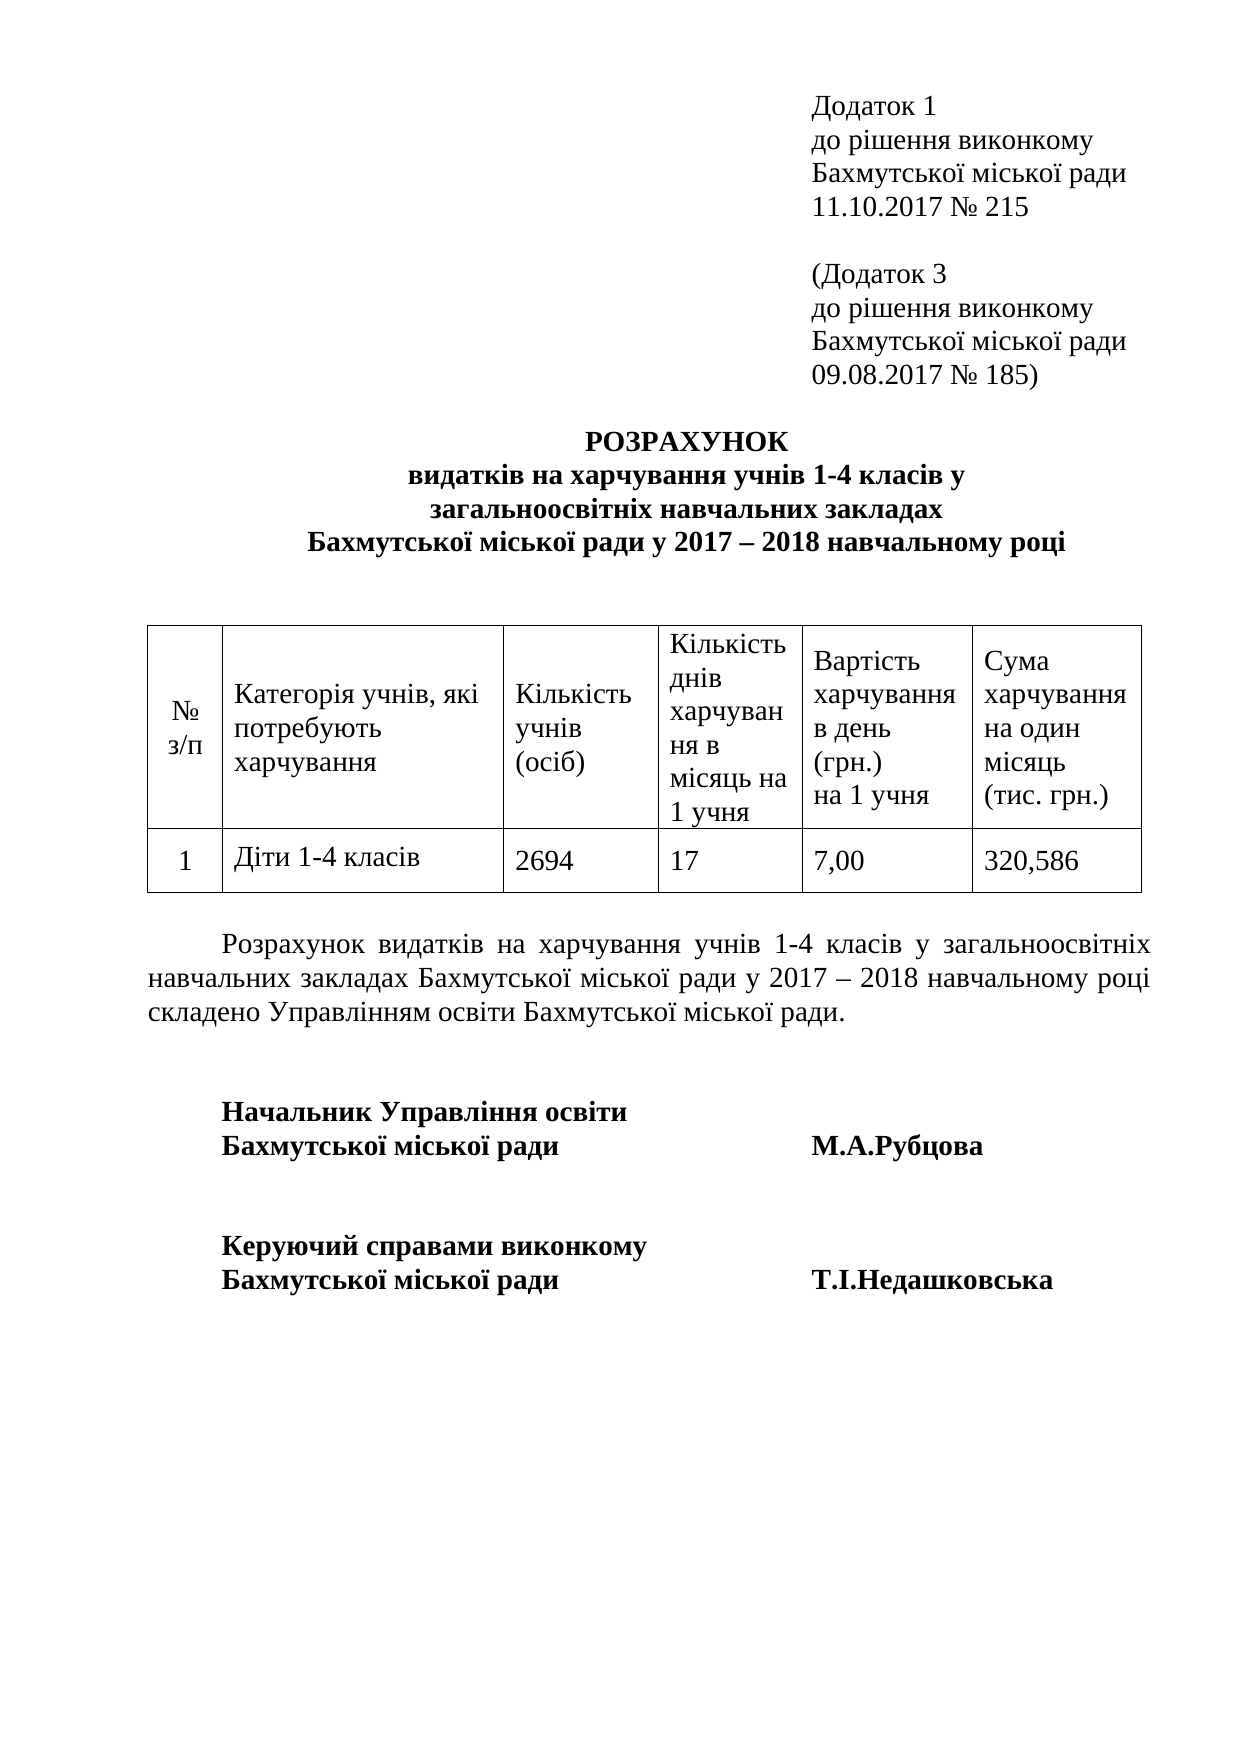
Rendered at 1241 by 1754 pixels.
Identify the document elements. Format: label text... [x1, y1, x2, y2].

text 09.08.2017 № 185) [738, 357, 1152, 390]
table_header Категорія учнів, які потребують харчування [223, 626, 503, 827]
text Керуючий справами виконкому [148, 1228, 1152, 1262]
text Бахмутської міської ради у 2017 – 2018 навчальному році [148, 524, 1152, 558]
text загальноосвітніх навчальних закладах [148, 491, 1152, 524]
table_header Кількість днів харчування в місяць на 1 учня [659, 626, 802, 827]
text Розрахунок видатків на харчування учнів 1-4 класів у загальноосвітніх навчальних закладах Бахмутської міської ради у 2017 – 2018 навчальному році складено Управлінням освіти Бахмутської міської ради. [148, 927, 1152, 1027]
table_header № з/п [148, 626, 222, 827]
text до рішення виконкому [738, 122, 1152, 156]
text (Додаток 3 [738, 256, 1152, 290]
table_cell 320,586 [973, 829, 1141, 892]
text видатків на харчування учнів 1-4 класів у [148, 457, 1152, 491]
text Бахмутської міської ради [738, 156, 1152, 189]
table_cell 2694 [504, 829, 658, 892]
text Бахмутської міської ради [738, 323, 1152, 357]
table_header Сума харчування на один місяць (тис. грн.) [973, 626, 1141, 827]
text 11.10.2017 № 215 [738, 189, 1152, 223]
text Начальник Управління освіти [148, 1094, 1152, 1128]
table_header Кількість учнів (осіб) [504, 626, 658, 827]
text до рішення виконкому [738, 290, 1152, 323]
table_cell Діти 1-4 класів [223, 829, 503, 892]
table_cell 17 [659, 829, 802, 892]
text РОЗРАХУНОК [148, 424, 1152, 457]
text Бахмутської міської ради М.А.Рубцова [148, 1128, 1152, 1161]
table_cell 7,00 [803, 829, 972, 892]
table_header Вартість харчування в день (грн.) на 1 учня [803, 626, 972, 827]
text Додаток 1 [738, 88, 1152, 122]
table_cell 1 [148, 829, 222, 892]
text Бахмутської міської ради Т.І.Недашковська [148, 1262, 1152, 1296]
